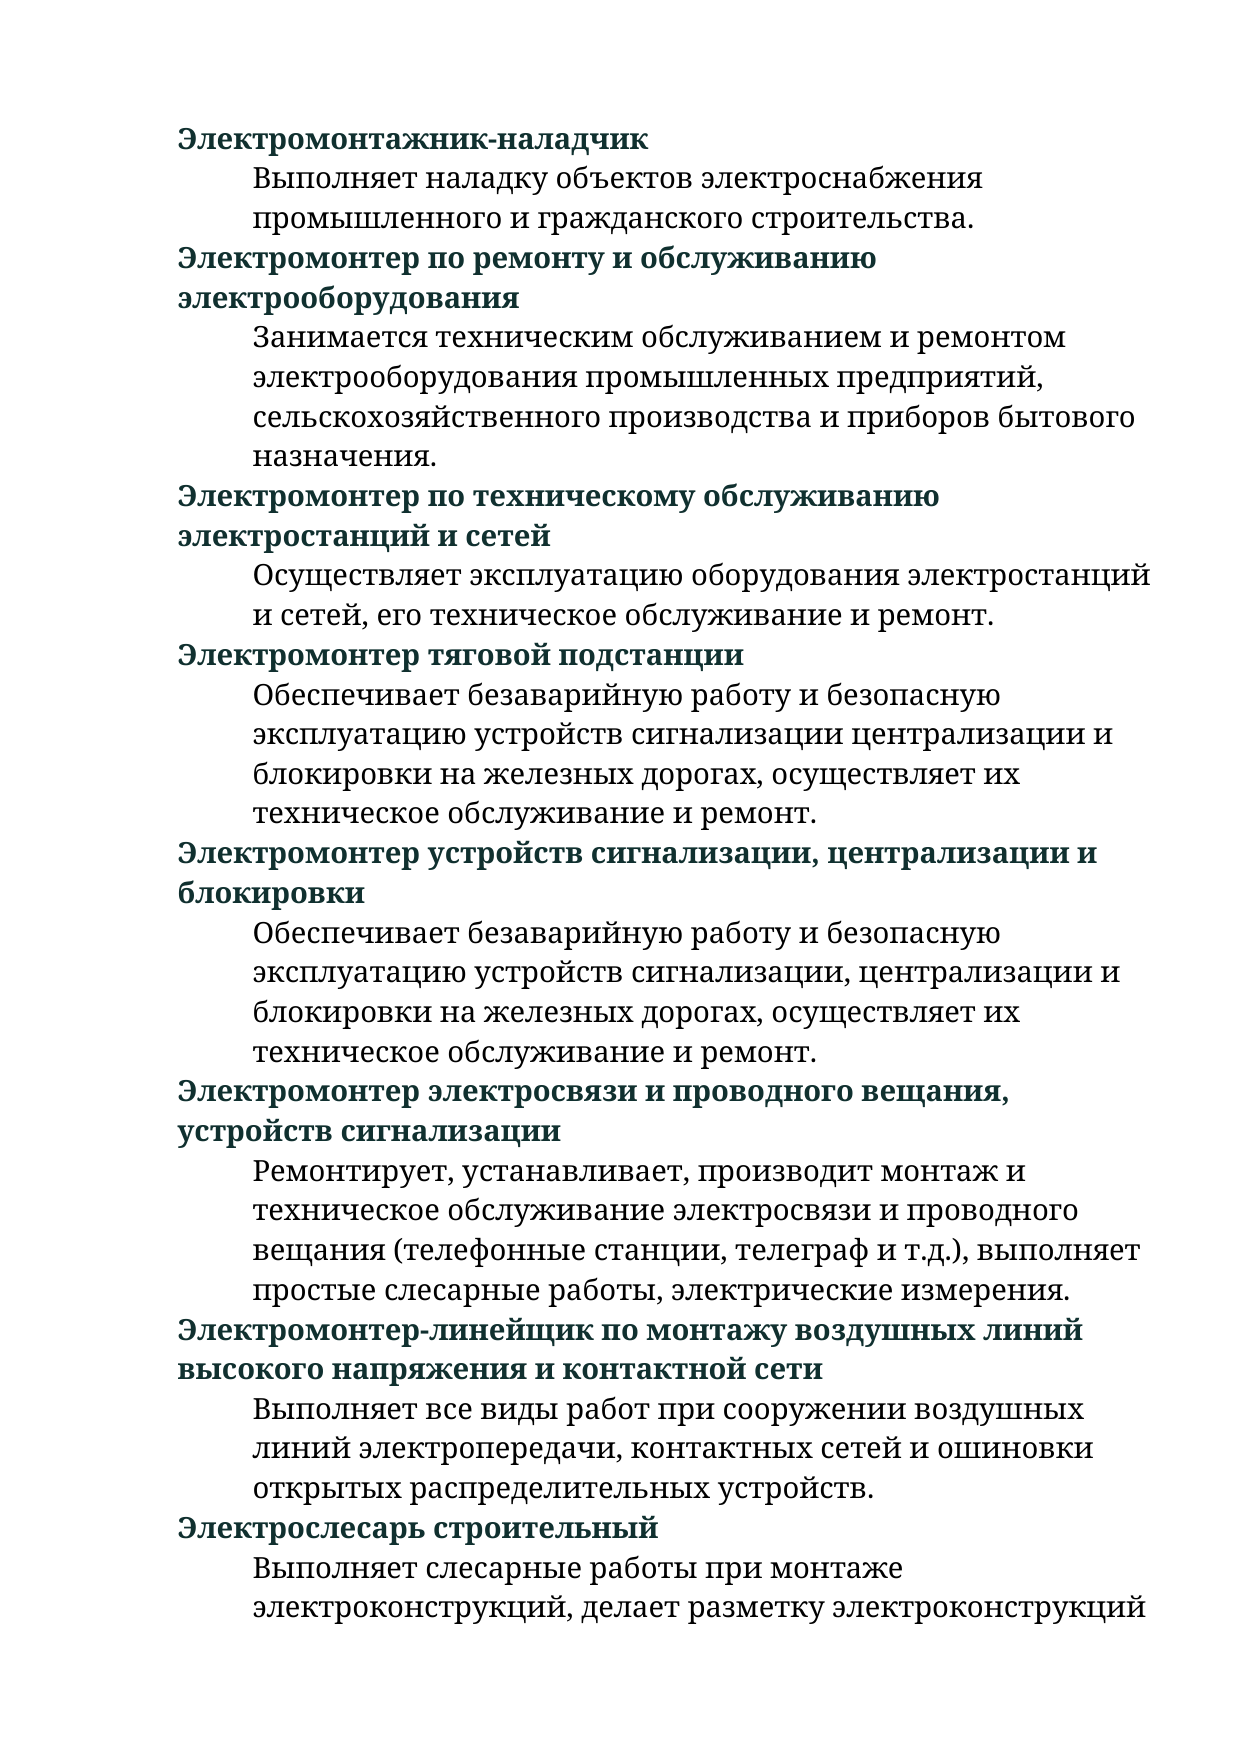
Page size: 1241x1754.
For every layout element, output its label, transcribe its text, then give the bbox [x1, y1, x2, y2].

text Выполняет наладку объектов электроснабжения промышленного и гражданского строительства. [252, 158, 1152, 237]
text Электромонтер тяговой подстанции [177, 634, 1152, 674]
text Электромонтажник-наладчик [177, 118, 1152, 158]
text Обеспечивает безаварийную работу и безопасную эксплуатацию устройств сигнализации централизации и блокировки на железных дорогах, осуществляет их техническое обслуживание и ремонт. [252, 674, 1152, 832]
text Электромонтер устройств сигнализации, централизации и блокировки [177, 832, 1152, 912]
text Ремонтирует, устанавливает, производит монтаж и техническое обслуживание электросвязи и проводного вещания (телефонные станции, телеграф и т.д.), выполняет простые слесарные работы, электрические измерения. [252, 1150, 1152, 1309]
text Электрослесарь строительный [177, 1507, 1152, 1547]
text Электромонтер электросвязи и проводного вещания, устройств сигнализации [177, 1071, 1152, 1150]
text Осуществляет эксплуатацию оборудования электростанций и сетей, его техническое обслуживание и ремонт. [252, 555, 1152, 634]
text Выполняет все виды работ при сооружении воздушных линий электропередачи, контактных сетей и ошиновки открытых распределительных устройств. [252, 1388, 1152, 1507]
text Занимается техническим обслуживанием и ремонтом электрооборудования промышленных предприятий, сельскохозяйственного производства и приборов бытового назначения. [252, 317, 1152, 475]
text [252, 1547, 1152, 1626]
text Электромонтер по ремонту и обслуживанию электрооборудования [177, 237, 1152, 317]
text Обеспечивает безаварийную работу и безопасную эксплуатацию устройств сигнализации, централизации и блокировки на железных дорогах, осуществляет их техническое обслуживание и ремонт. [252, 912, 1152, 1071]
text Электромонтер по техническому обслуживанию электростанций и сетей [177, 475, 1152, 555]
text Электромонтер-линейщик по монтажу воздушных линий высокого напряжения и контактной сети [177, 1309, 1152, 1388]
